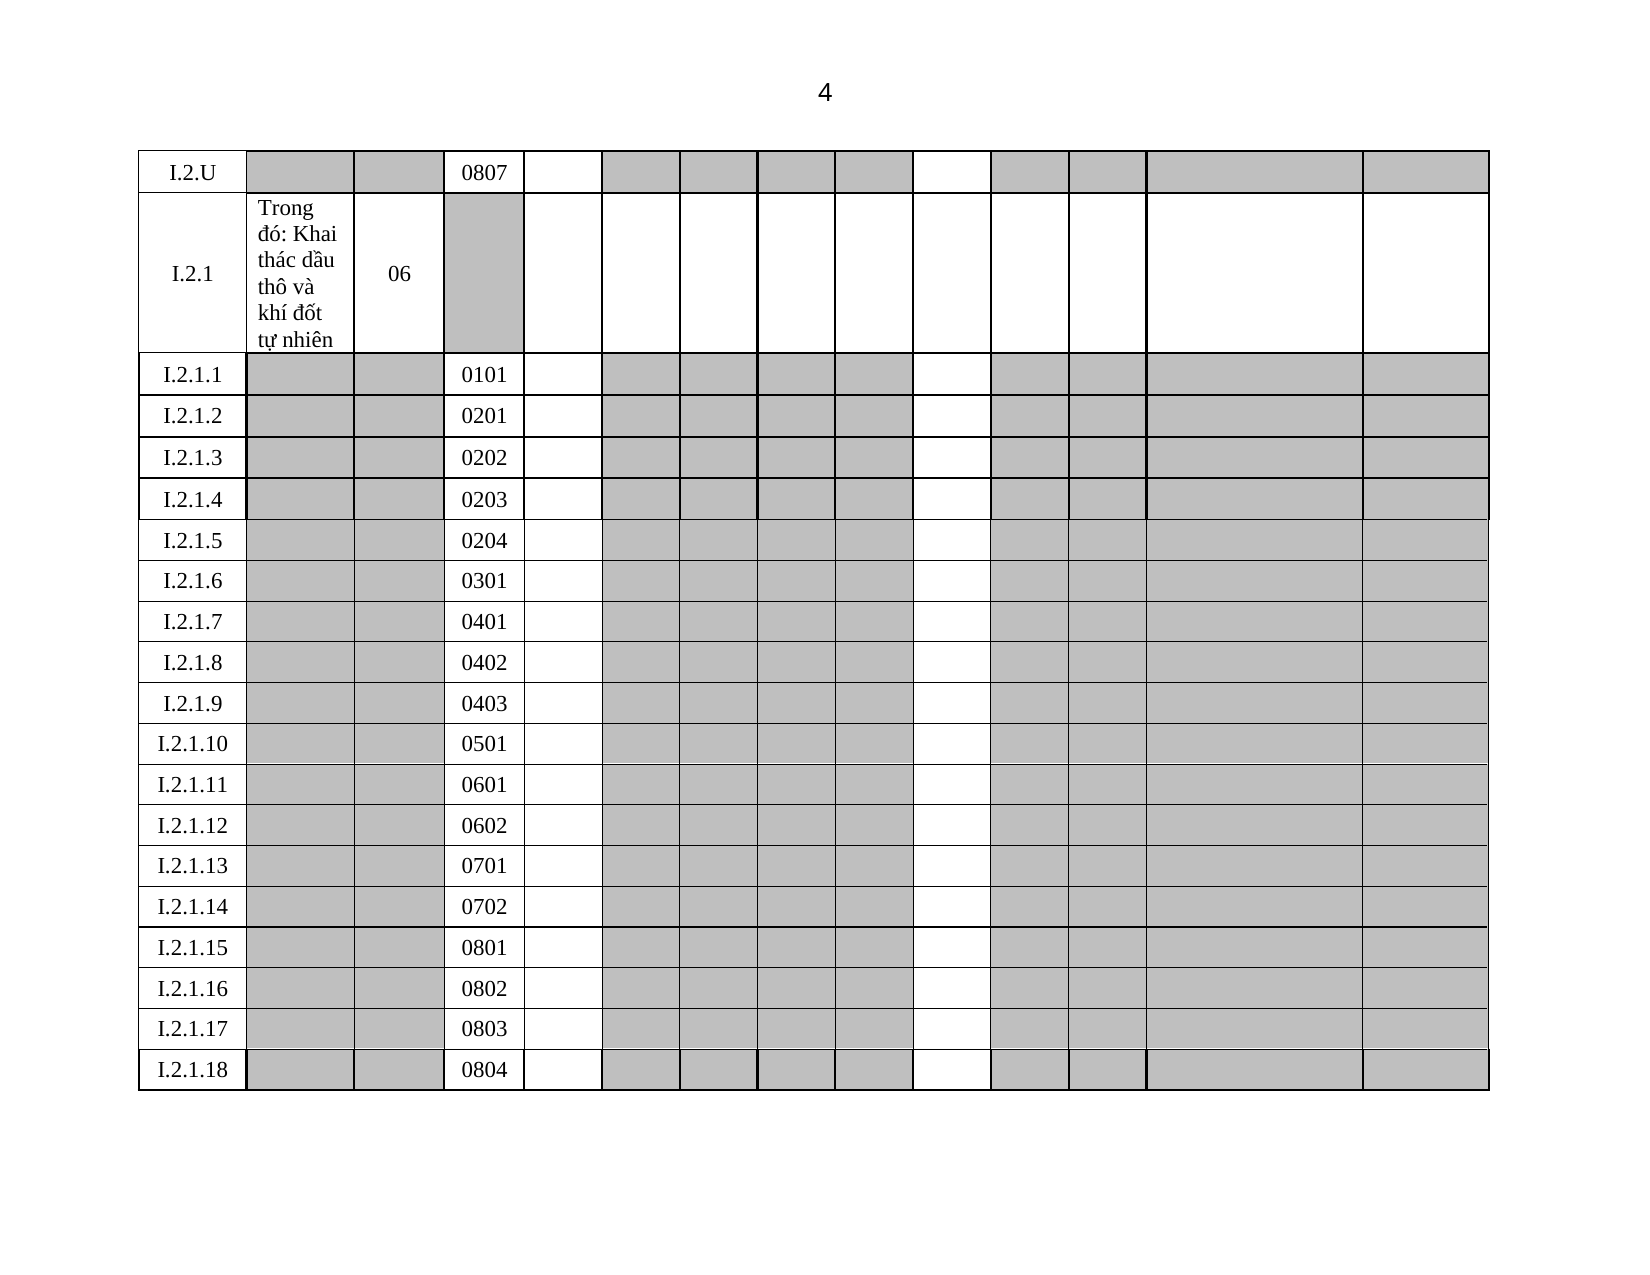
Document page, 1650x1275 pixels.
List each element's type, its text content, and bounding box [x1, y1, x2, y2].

table_cell [1069, 765, 1146, 804]
table_cell I.2.1.16 [139, 968, 246, 1008]
table_cell [836, 805, 913, 845]
table_cell I.2.1.1 [140, 353, 245, 394]
table_cell [603, 479, 679, 519]
table_cell [991, 724, 1068, 763]
table_cell [355, 968, 444, 1008]
table_cell I.2.1.15 [139, 928, 246, 967]
table_cell 0403 [445, 683, 524, 723]
table_cell 0204 [445, 520, 524, 560]
table_cell [355, 887, 444, 926]
table_cell [758, 928, 835, 967]
table_cell [525, 438, 601, 477]
table_cell [1069, 846, 1146, 886]
table_cell [914, 683, 990, 723]
table_cell [914, 928, 990, 967]
table_cell [247, 1009, 354, 1048]
table_cell [1147, 805, 1362, 845]
table_cell [680, 887, 757, 926]
table_cell [525, 520, 602, 560]
table_cell [992, 396, 1068, 436]
table_cell [1363, 886, 1488, 926]
table_cell [758, 602, 835, 641]
table_cell [836, 683, 913, 723]
table_cell [248, 396, 353, 436]
table_cell [680, 765, 757, 804]
table_cell [603, 887, 679, 926]
table_cell [445, 194, 523, 352]
table_cell [1148, 396, 1362, 436]
table_cell [914, 354, 990, 394]
table_cell [248, 479, 353, 519]
table_cell [836, 602, 913, 641]
table_cell 0701 [445, 846, 524, 886]
table_cell I.2.1.7 [139, 602, 246, 641]
table_cell I.2.1.12 [139, 805, 246, 845]
table_cell [355, 561, 444, 601]
table_cell [1069, 561, 1146, 601]
table_cell 0702 [445, 887, 524, 926]
table_cell [992, 479, 1068, 519]
table_cell [525, 846, 602, 886]
table_cell [1363, 967, 1488, 1008]
table_cell [525, 887, 602, 926]
table_cell I.2.1.9 [139, 683, 246, 723]
table_cell [680, 846, 757, 886]
table_cell [247, 805, 354, 845]
table_cell [248, 438, 353, 477]
table_cell [680, 724, 757, 763]
table_cell [1363, 845, 1488, 886]
table_cell [1148, 479, 1362, 519]
table_cell [247, 602, 354, 641]
table_cell 0202 [445, 438, 523, 477]
table_cell [355, 1050, 443, 1089]
table_cell [1148, 1050, 1362, 1089]
table_cell [1147, 642, 1362, 682]
table_cell [1147, 765, 1362, 804]
table_cell [991, 642, 1068, 682]
table_cell [991, 683, 1068, 723]
table_cell [836, 642, 913, 682]
table_cell [1363, 519, 1488, 560]
table_cell [1147, 928, 1362, 967]
table_cell [680, 642, 757, 682]
table_cell I.2.1.3 [140, 438, 245, 477]
table_cell [914, 561, 990, 601]
table_cell [1147, 1009, 1362, 1048]
table_cell [1363, 601, 1488, 641]
table_cell [247, 724, 354, 763]
table_cell [759, 194, 834, 352]
table_cell [525, 396, 601, 436]
table_cell [1147, 724, 1362, 763]
table_cell 0803 [445, 1009, 524, 1048]
table_cell [355, 928, 444, 967]
table_cell [603, 396, 679, 436]
table_cell [525, 642, 602, 682]
table_cell 0807 [445, 152, 523, 192]
table_cell [1363, 560, 1488, 601]
table_cell [355, 846, 444, 886]
table_cell [247, 765, 354, 804]
table_cell [1069, 1009, 1146, 1048]
table_cell [1069, 642, 1146, 682]
table_cell [1147, 602, 1362, 641]
table_cell [525, 354, 601, 394]
table_cell [1147, 561, 1362, 601]
table_cell [1070, 1050, 1145, 1089]
table_cell [525, 561, 602, 601]
table_cell [992, 1050, 1068, 1089]
table_cell 0802 [445, 968, 524, 1008]
table_cell [525, 1009, 602, 1048]
table_cell [603, 194, 679, 352]
table_cell [680, 928, 757, 967]
table_cell [247, 561, 354, 601]
table_cell [914, 1009, 990, 1048]
table_cell [1069, 928, 1146, 967]
table_cell [603, 968, 679, 1008]
table_cell [759, 354, 834, 394]
table_cell [681, 479, 756, 519]
table_cell [247, 520, 354, 560]
table_cell [603, 928, 679, 967]
table_cell [1070, 479, 1145, 519]
table_cell [603, 1050, 679, 1089]
table_cell [248, 354, 353, 394]
table_cell [1363, 1008, 1488, 1048]
table_cell [1363, 804, 1488, 845]
table_cell [1363, 764, 1488, 804]
table_cell I.2.1.8 [139, 642, 246, 682]
table_cell 0602 [445, 805, 524, 845]
table_cell [914, 479, 990, 519]
table_cell [1070, 194, 1145, 352]
table_cell [355, 152, 443, 192]
table_cell 0601 [445, 765, 524, 804]
table_cell [1069, 520, 1146, 560]
table_cell [914, 805, 990, 845]
table_cell [355, 602, 444, 641]
table_cell 0203 [445, 479, 523, 519]
table_cell [355, 354, 443, 394]
table_cell [525, 765, 602, 804]
table_cell [836, 1009, 913, 1048]
table_cell 0401 [445, 602, 524, 641]
table_cell I.2.1.18 [140, 1050, 245, 1089]
table_cell [758, 520, 835, 560]
table_cell [759, 438, 834, 477]
table_cell [1070, 438, 1145, 477]
table_cell [1069, 805, 1146, 845]
table_cell [758, 683, 835, 723]
table_cell 0801 [445, 928, 524, 967]
table_cell [914, 1050, 990, 1089]
table_cell [914, 642, 990, 682]
table_cell [914, 520, 990, 560]
table_cell [1363, 723, 1488, 763]
table_cell [1070, 396, 1145, 436]
table_cell [836, 354, 912, 394]
table_cell [991, 887, 1068, 926]
table_cell I.2.1.6 [139, 561, 246, 601]
table_cell [758, 642, 835, 682]
table_cell [759, 152, 834, 192]
table_cell [603, 520, 679, 560]
table_cell [758, 887, 835, 926]
table_cell [681, 194, 756, 352]
table_cell [991, 928, 1068, 967]
table_cell [759, 1050, 834, 1089]
table_cell [992, 194, 1068, 352]
table_cell [1147, 887, 1362, 926]
table_cell [1148, 354, 1362, 394]
table_cell [603, 602, 679, 641]
table_cell [355, 765, 444, 804]
table_cell 0501 [445, 724, 524, 763]
table_cell [603, 354, 679, 394]
table_cell [758, 805, 835, 845]
table_cell [836, 396, 912, 436]
table_cell [355, 642, 444, 682]
table_cell [247, 152, 353, 192]
table_cell [1364, 479, 1488, 519]
table_cell [1147, 683, 1362, 723]
table_cell [355, 396, 443, 436]
table_cell [1364, 194, 1488, 352]
table_cell [1070, 152, 1145, 192]
table_cell [680, 968, 757, 1008]
table_cell [1069, 724, 1146, 763]
table_cell I.2.1.10 [139, 724, 246, 763]
table_cell [525, 152, 601, 192]
table_cell 0804 [445, 1050, 523, 1089]
table_cell [603, 561, 679, 601]
table_cell I.2.1.17 [139, 1009, 246, 1048]
table_cell [991, 602, 1068, 641]
table_cell [991, 1009, 1068, 1048]
table_cell [991, 968, 1068, 1008]
table_cell [836, 1050, 912, 1089]
table_cell [836, 968, 913, 1008]
table_cell [681, 396, 756, 436]
table_cell [355, 724, 444, 763]
table_cell [991, 520, 1068, 560]
table_cell [355, 805, 444, 845]
table_cell [1364, 1049, 1488, 1089]
table_cell [1364, 354, 1488, 394]
table_cell [603, 438, 679, 477]
table_cell I.2.1.4 [140, 479, 245, 519]
table_cell [681, 438, 756, 477]
table_cell [836, 724, 913, 763]
table_cell I.2.1.2 [140, 396, 245, 436]
table_cell [1070, 354, 1145, 394]
table_cell [992, 438, 1068, 477]
table_cell [680, 561, 757, 601]
table_cell [758, 765, 835, 804]
table_cell [992, 152, 1068, 192]
table_cell [680, 602, 757, 641]
table_cell [680, 683, 757, 723]
table_cell [914, 602, 990, 641]
table_cell [1364, 152, 1488, 192]
table_cell [1069, 887, 1146, 926]
table_cell [525, 968, 602, 1008]
table_cell I.2.1 [139, 193, 246, 352]
table_cell [914, 724, 990, 763]
table_cell [1364, 438, 1488, 477]
table_cell [836, 561, 913, 601]
table_cell [1148, 194, 1362, 352]
table_cell [914, 765, 990, 804]
table_cell I.2.U [139, 151, 246, 192]
table_cell [247, 846, 354, 886]
table_cell [355, 520, 444, 560]
table_cell [603, 724, 679, 763]
table_cell [759, 396, 834, 436]
table_cell [836, 887, 913, 926]
table_cell [525, 602, 602, 641]
table_cell [1147, 846, 1362, 886]
table_cell [991, 765, 1068, 804]
table_cell [680, 520, 757, 560]
table_cell [681, 354, 756, 394]
table_cell I.2.1.11 [139, 765, 246, 804]
table_cell [1363, 682, 1488, 723]
table_cell [758, 1009, 835, 1048]
table_cell I.2.1.13 [139, 846, 246, 886]
table_cell [1069, 602, 1146, 641]
table_cell [914, 194, 990, 352]
table_cell [603, 1009, 679, 1048]
table_cell [758, 968, 835, 1008]
table_cell [991, 846, 1068, 886]
table_cell [914, 438, 990, 477]
table_cell [992, 354, 1068, 394]
table_cell [1363, 926, 1488, 967]
table_cell 06 [355, 194, 443, 352]
table_cell [525, 928, 602, 967]
table_cell [355, 1009, 444, 1048]
table_cell [1069, 968, 1146, 1008]
table_cell [247, 683, 354, 723]
table_cell [991, 805, 1068, 845]
table_cell 0301 [445, 561, 524, 601]
table_cell [759, 479, 834, 519]
table_cell I.2.1.14 [139, 887, 246, 926]
table_cell [525, 805, 602, 845]
table_cell [1364, 396, 1488, 436]
table_cell [248, 1050, 353, 1089]
table_cell [355, 479, 443, 519]
table_cell [836, 479, 912, 519]
table_cell [836, 152, 912, 192]
table_cell [247, 642, 354, 682]
table_cell [991, 561, 1068, 601]
table_cell [247, 968, 354, 1008]
table_cell [603, 765, 679, 804]
table_cell [758, 724, 835, 763]
table_cell [758, 561, 835, 601]
table_cell [1148, 438, 1362, 477]
table_cell [525, 683, 602, 723]
table_cell [1069, 683, 1146, 723]
table_cell [836, 438, 912, 477]
table_cell Trong đó: Khai thác dầu thô và khí đốt tự nhiên [247, 194, 353, 352]
table_cell [914, 846, 990, 886]
table_cell [836, 765, 913, 804]
table_cell [1148, 152, 1362, 192]
table_cell [603, 642, 679, 682]
table_cell [680, 805, 757, 845]
table_cell [247, 928, 354, 967]
table_cell [914, 968, 990, 1008]
table_cell [525, 479, 601, 519]
table_cell [758, 846, 835, 886]
table_cell 0101 [445, 354, 523, 394]
table_cell I.2.1.5 [139, 520, 246, 560]
table_cell 0201 [445, 396, 523, 436]
table_cell [525, 1050, 601, 1089]
table_cell [914, 396, 990, 436]
table_cell [836, 520, 913, 560]
table_cell 0402 [445, 642, 524, 682]
table_cell [1147, 968, 1362, 1008]
table_cell [1147, 520, 1362, 560]
table_cell [836, 928, 913, 967]
table_cell [525, 724, 602, 763]
table_cell [914, 152, 990, 192]
table_cell [355, 438, 443, 477]
table_cell [680, 1009, 757, 1048]
table_cell [836, 846, 913, 886]
table_cell [525, 194, 601, 352]
table_cell [681, 152, 756, 192]
table_cell [603, 805, 679, 845]
table_cell [836, 194, 912, 352]
table_cell [681, 1050, 756, 1089]
table_cell [603, 683, 679, 723]
table_cell [603, 152, 679, 192]
table_cell [355, 683, 444, 723]
table_cell [247, 887, 354, 926]
table_cell [1363, 641, 1488, 682]
table_cell [914, 887, 990, 926]
table_cell [603, 846, 679, 886]
